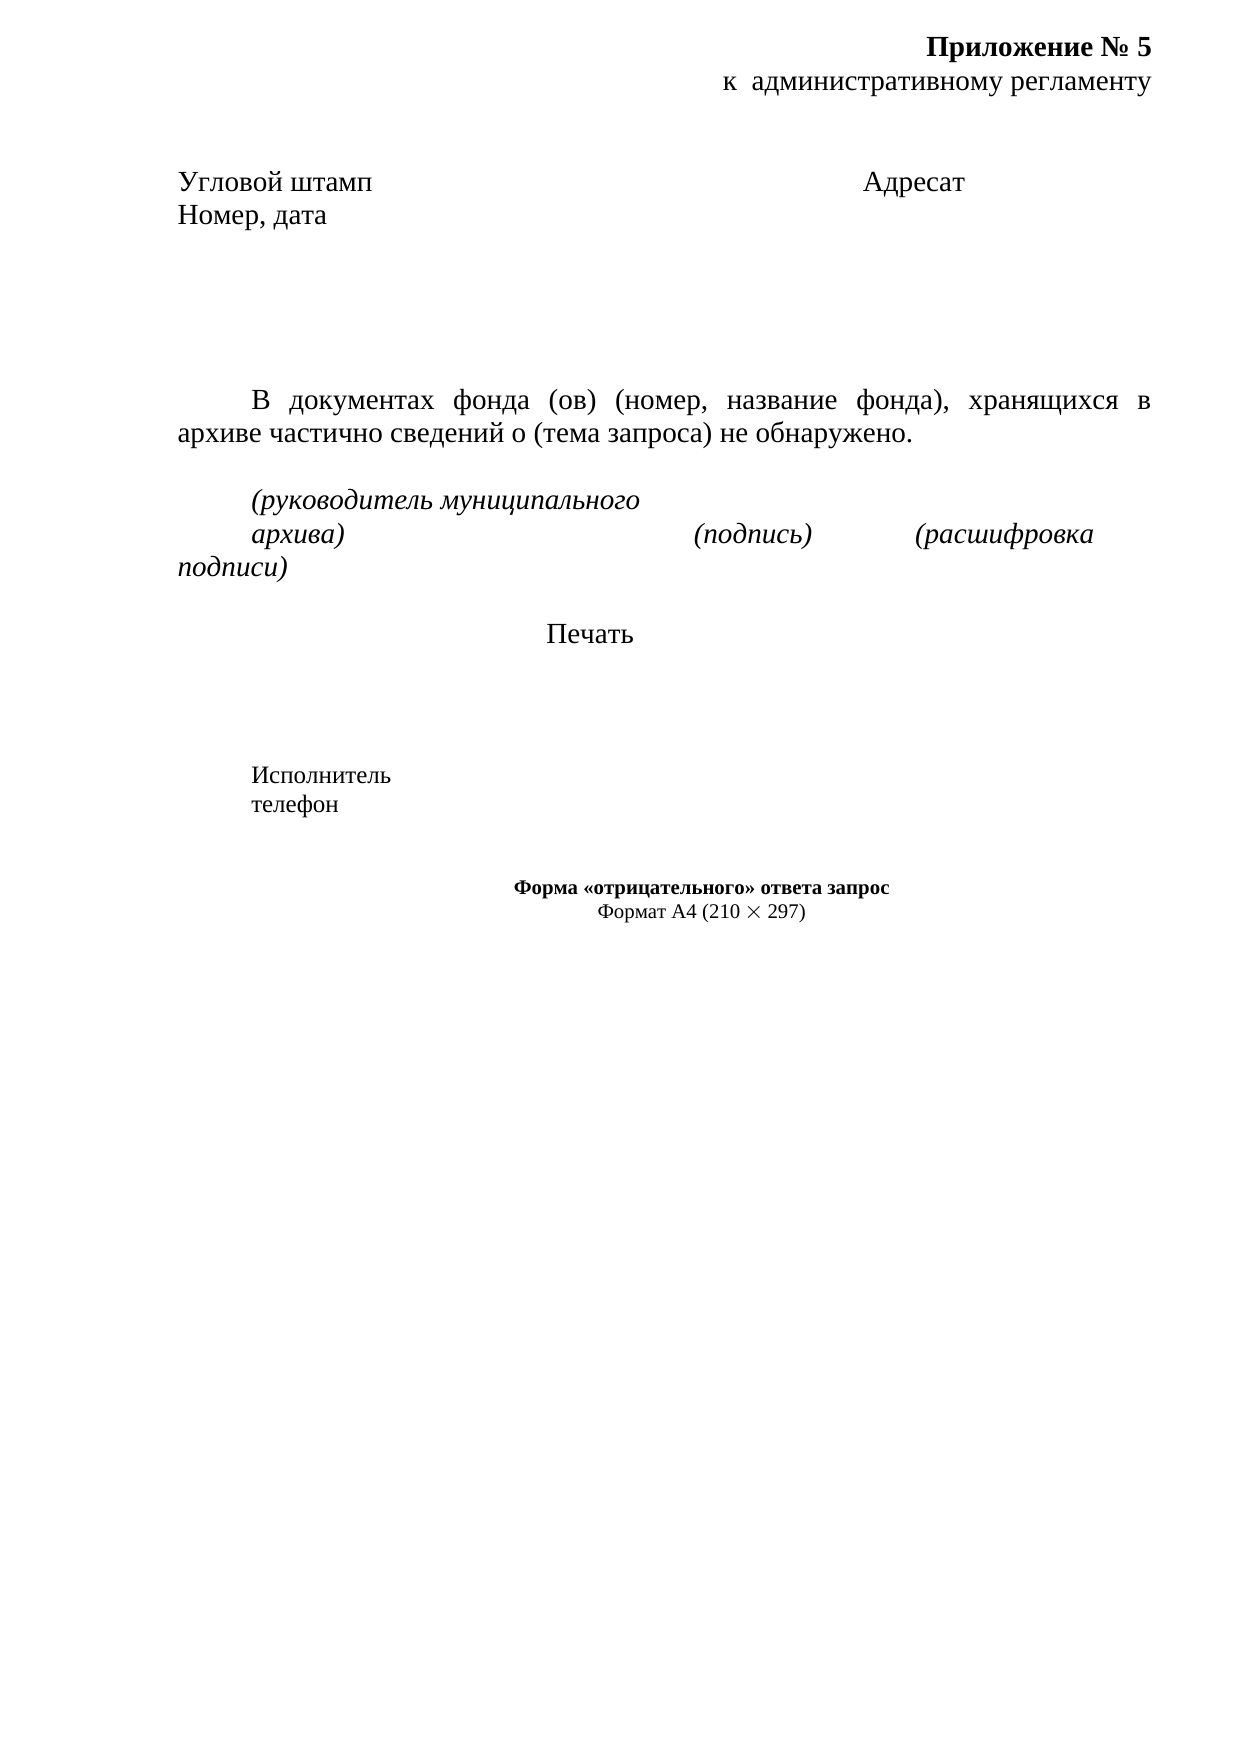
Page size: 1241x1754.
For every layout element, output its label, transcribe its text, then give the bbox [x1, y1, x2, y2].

table_header Угловой штамп Номер, дата [166, 164, 664, 281]
text Печать [177, 617, 1152, 650]
text Форма «отрицательного» ответа запрос [177, 875, 1152, 899]
text (руководитель муниципального [177, 482, 1152, 516]
text Приложение № 5 [177, 29, 1152, 63]
text к административному регламенту [177, 63, 1152, 97]
table_header Адресат [665, 164, 1163, 281]
text архива) (подпись) (расшифровка подписи) [177, 516, 1152, 583]
text Формат А4 (210 297) [177, 899, 1152, 923]
text телефон [177, 789, 1152, 818]
text Исполнитель [177, 760, 1152, 789]
text В документах фонда (ов) (номер, название фонда), хранящихся в архиве частично сведений о (тема запроса) не обнаружено. [177, 382, 1152, 449]
